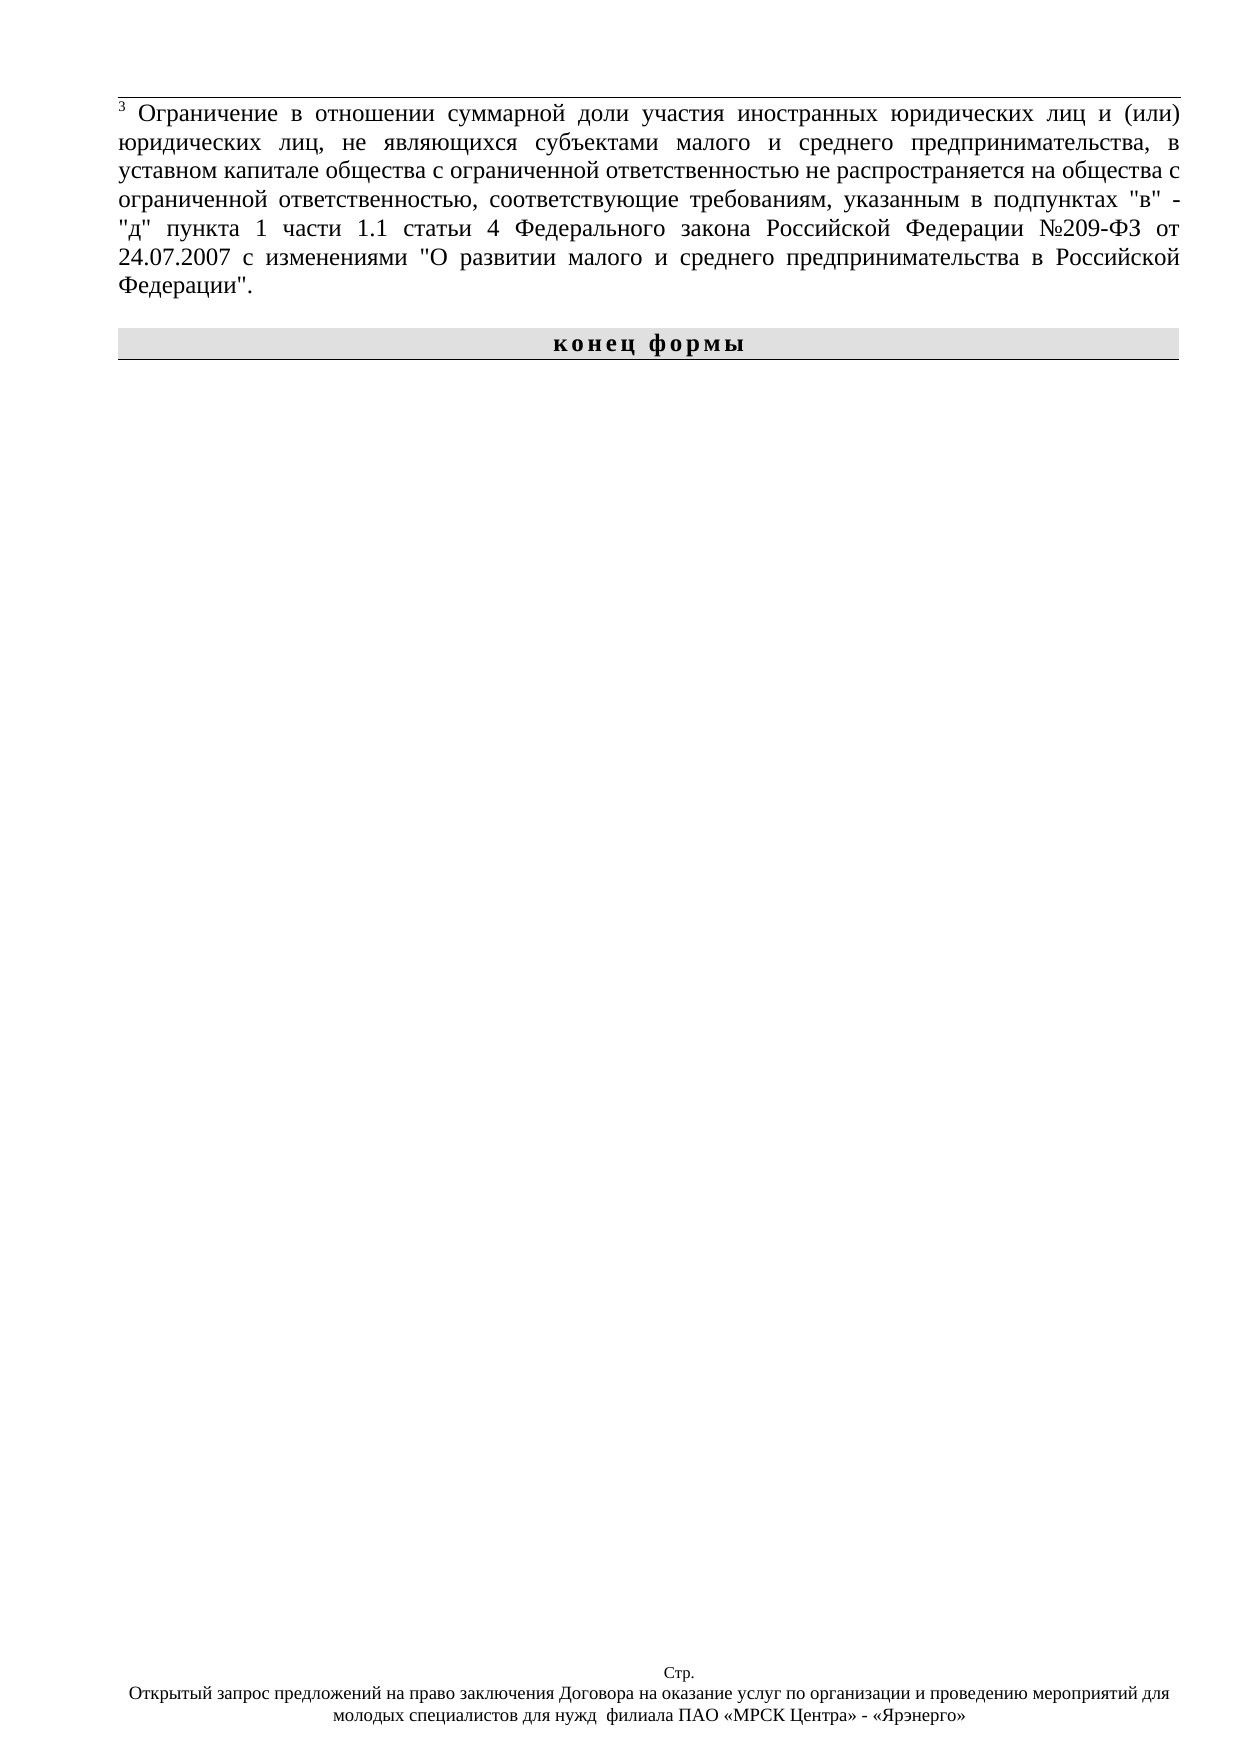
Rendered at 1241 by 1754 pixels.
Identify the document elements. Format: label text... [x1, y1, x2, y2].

text конец формы [118, 328, 1179, 359]
text 3 Ограничение в отношении суммарной доли участия иностранных юридических лиц и (или) юридических лиц, не являющихся субъектами малого и среднего предпринимательства, в уставном капитале общества с ограниченной ответственностью не распространяется на общества с ограниченной ответственностью, соответствующие требованиям, указанным в подпунктах "в" - "д" пункта 1 части 1.1 статьи 4 Федерального закона Российской Федерации №209-ФЗ от 24.07.2007 с изменениями "О развитии малого и среднего предпринимательства в Российской Федерации". [118, 98, 1181, 299]
